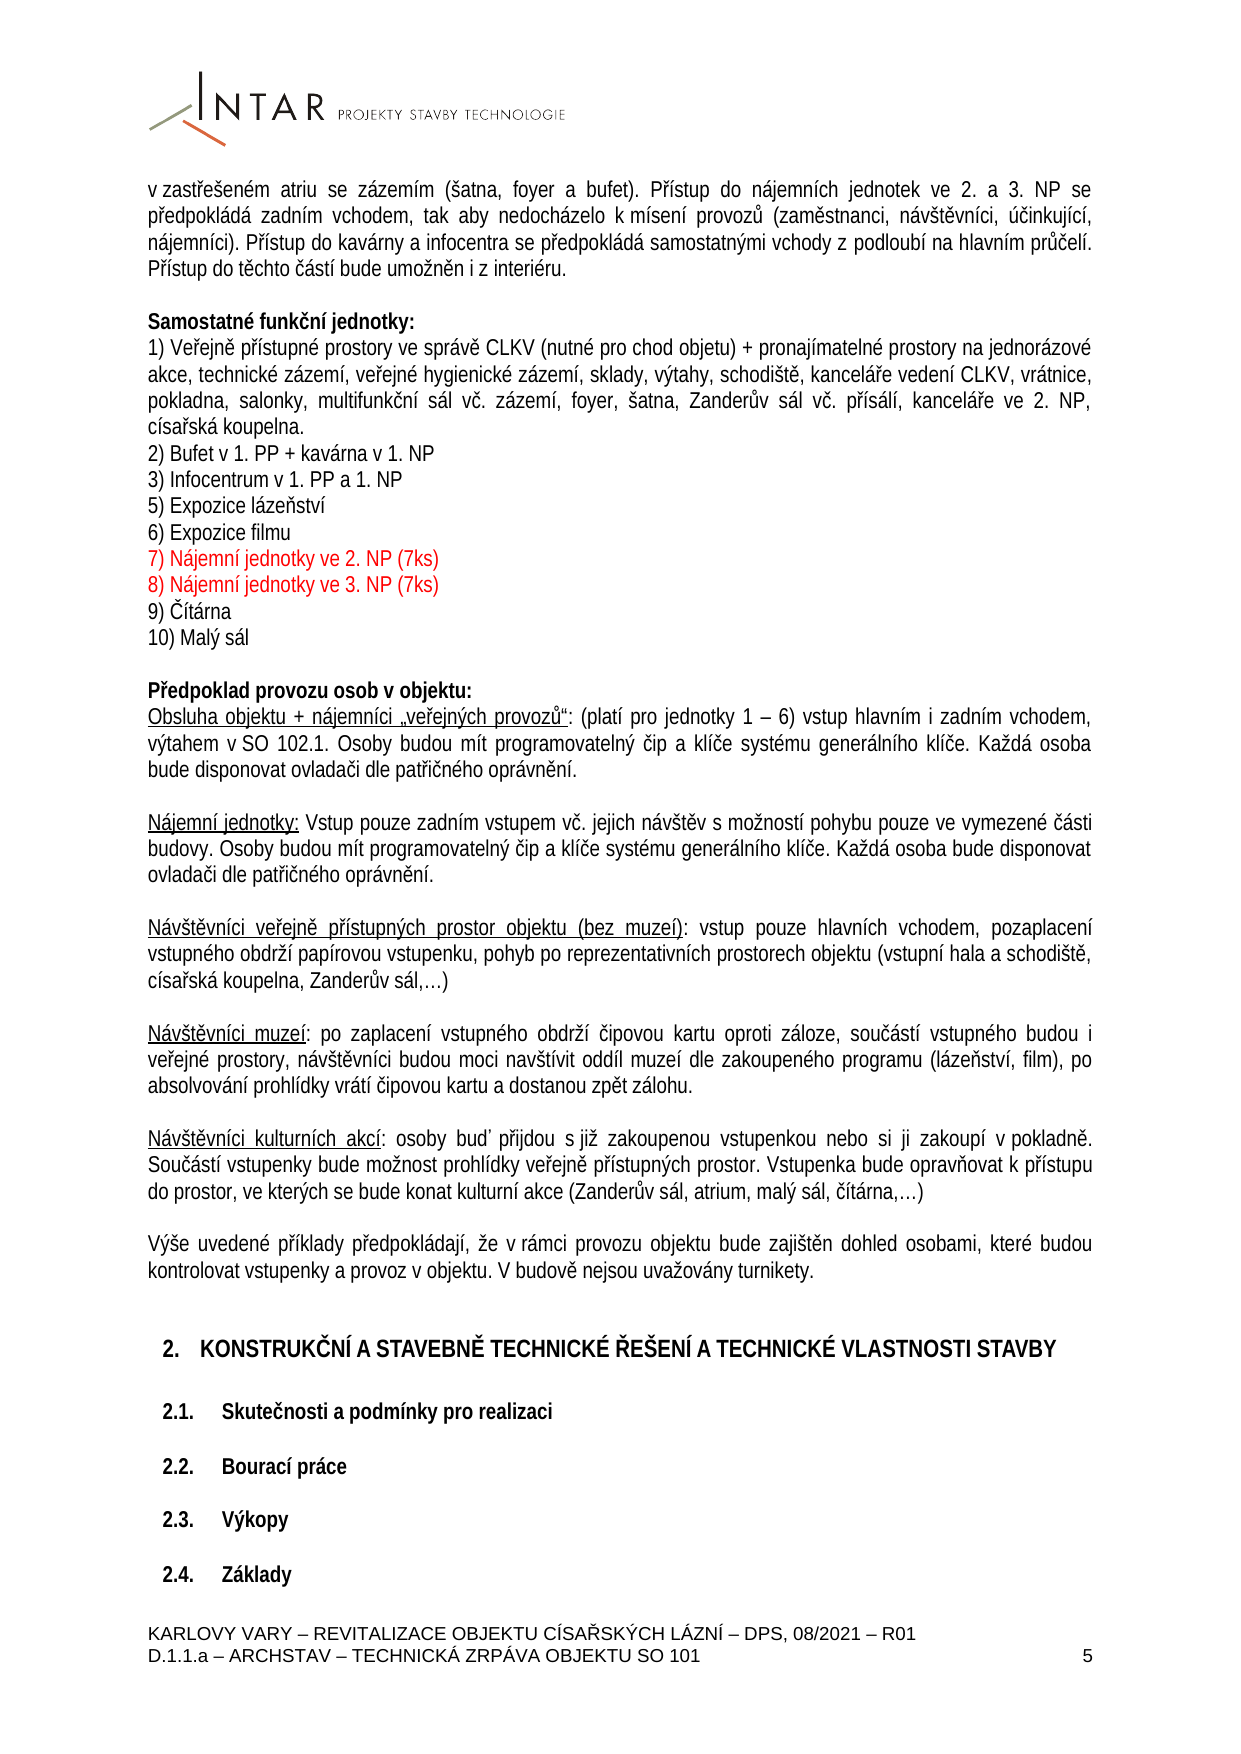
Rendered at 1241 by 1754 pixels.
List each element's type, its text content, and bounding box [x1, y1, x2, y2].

text 2) Bufet v 1. PP + kavárna v 1. NP [148, 440, 1092, 466]
text Návštěvníci veřejně přístupných prostor objektu (bez muzeí): vstup pouze hlavních vchodem, pozaplacení vstupného obdrží papírovou vstupenku, pohyb po reprezentativních prostorech objektu (vstupní hala a schodiště, císařská koupelna, Zanderův sál,…) [148, 914, 1092, 993]
text 10) Malý sál [148, 624, 1092, 651]
text Návštěvníci muzeí: po zaplacení vstupného obdrží čipovou kartu oproti záloze, součástí vstupného budou i veřejné prostory, návštěvníci budou moci navštívit oddíl muzeí dle zakoupeného programu (lázeňství, film), po absolvování prohlídky vrátí čipovou kartu a dostanou zpět zálohu. [148, 1019, 1092, 1098]
text 5) Expozice lázeňství [148, 492, 1092, 519]
list Výkopy [162, 1506, 1092, 1532]
text Návštěvníci kulturních akcí: osoby buď přijdou s již zakoupenou vstupenkou nebo si ji zakoupí v pokladně. Součástí vstupenky bude možnost prohlídky veřejně přístupných prostor. Vstupenka bude opravňovat k přístupu do prostor, ve kterých se bude konat kulturní akce (Zanderův sál, atrium, malý sál, čítárna,…) [148, 1125, 1092, 1204]
list Skutečnosti a podmínky pro realizaci [162, 1398, 1092, 1424]
list Bourací práce [162, 1453, 1092, 1479]
text Obsluha objektu + nájemníci „veřejných provozů“: (platí pro jednotky 1 – 6) vstup hlavním i zadním vchodem, výtahem v SO 102.1. Osoby budou mít programovatelný čip a klíče systému generálního klíče. Každá osoba bude disponovat ovladači dle patřičného oprávnění. [148, 703, 1092, 782]
text Předpoklad provozu osob v objektu: [148, 677, 1092, 703]
list Základy [162, 1561, 1092, 1587]
text 6) Expozice filmu [148, 519, 1092, 545]
text 3) Infocentrum v 1. PP a 1. NP [148, 466, 1092, 492]
text Samostatné funkční jednotky: [148, 308, 1092, 334]
text 8) Nájemní jednotky ve 3. NP (7ks) [148, 571, 1092, 598]
text 7) Nájemní jednotky ve 2. NP (7ks) [148, 545, 1092, 571]
text Výše uvedené příklady předpokládají, že v rámci provozu objektu bude zajištěn dohled osobami, které budou kontrolovat vstupenky a provoz v objektu. V budově nejsou uvažovány turnikety. [148, 1230, 1092, 1283]
text Nájemní jednotky: Vstup pouze zadním vstupem vč. jejich návštěv s možností pohybu pouze ve vymezené části budovy. Osoby budou mít programovatelný čip a klíče systému generálního klíče. Každá osoba bude disponovat ovladači dle patřičného oprávnění. [148, 809, 1092, 888]
text 1) Veřejně přístupné prostory ve správě CLKV (nutné pro chod objetu) + pronajímatelné prostory na jednorázové akce, technické zázemí, veřejné hygienické zázemí, sklady, výtahy, schodiště, kanceláře vedení CLKV, vrátnice, pokladna, salonky, multifunkční sál vč. zázemí, foyer, šatna, Zanderův sál vč. přísálí, kanceláře ve 2. NP, císařská koupelna. [148, 334, 1092, 440]
text 9) Čítárna [148, 598, 1092, 624]
subtitle Konstrukční a stavebně technické řešení a technické vlastnosti stavby [162, 1334, 1092, 1363]
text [148, 176, 1092, 282]
